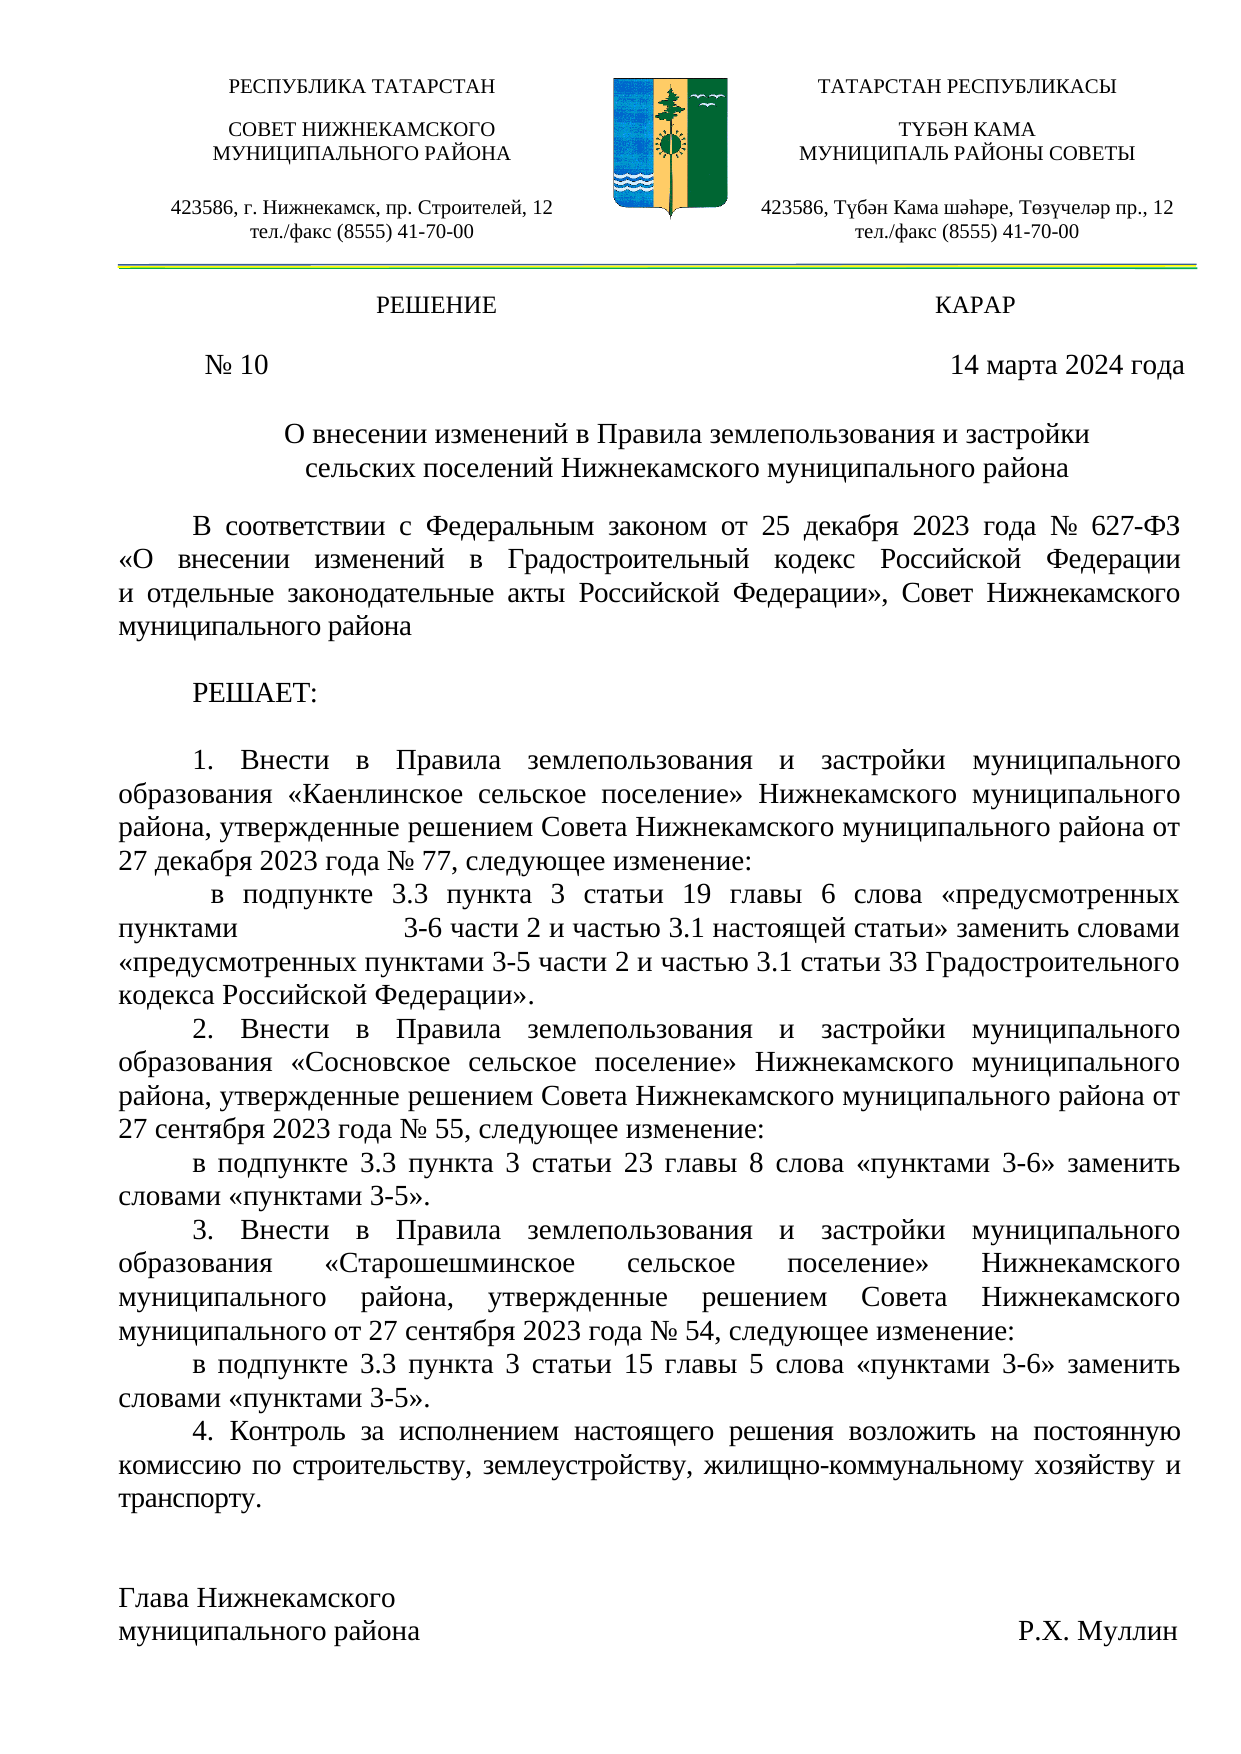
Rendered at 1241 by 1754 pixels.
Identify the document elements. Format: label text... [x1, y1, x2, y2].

text РЕШАЕТ: [118, 675, 1181, 709]
table_header РЕСПУБЛИКА ТАТАРСТАН СОВЕТ НИЖНЕКАМСКОГО МУНИЦИПАЛЬНОГО РАЙОНА 423586, г. Нижнекамск, пр. Строителей, 12 тел./факс (8555) 41-70-00 [118, 74, 605, 261]
text сельских поселений Нижнекамского муниципального района [118, 450, 1181, 484]
table_header ТАТАРСТАН РЕСПУБЛИКАСЫ ТҮБӘН КАМА МУНИЦИПАЛЬ РАЙОНЫ СОВЕТЫ 423586, Түбән Кама шәһәре, Төзүчеләр пр., 12 тел./факс (8555) 41-70-00 [738, 74, 1196, 261]
text в подпункте 3.3 пункта 3 статьи 19 главы 6 слова «предусмотренных пунктами 3-6 части 2 и частью 3.1 настоящей статьи» заменить словами «предусмотренных пунктами 3-5 части 2 и частью 3.1 статьи 33 Градостроительного кодекса Российской Федерации». [118, 877, 1181, 1011]
table_cell № 10 [118, 348, 679, 383]
text 2. Внести в Правила землепользования и застройки муниципального образования «Сосновское сельское поселение» Нижнекамского муниципального района, утвержденные решением Совета Нижнекамского муниципального района от 27 сентября 2023 года № 55, следующее изменение: [118, 1011, 1181, 1145]
text в подпункте 3.3 пункта 3 статьи 23 главы 8 слова «пунктами 3-6» заменить словами «пунктами 3-5». [118, 1145, 1181, 1212]
text 3. Внести в Правила землепользования и застройки муниципального образования «Старошешминское сельское поселение» Нижнекамского муниципального района, утвержденные решением Совета Нижнекамского муниципального от 27 сентября 2023 года № 54, следующее изменение: [118, 1212, 1181, 1346]
table_header [605, 74, 738, 261]
text 1. Внести в Правила землепользования и застройки муниципального образования «Каенлинское сельское поселение» Нижнекамского муниципального района, утвержденные решением Совета Нижнекамского муниципального района от 27 декабря 2023 года № 77, следующее изменение: [118, 742, 1181, 877]
picture [605, 73, 736, 224]
text Глава Нижнекамского [118, 1580, 1181, 1613]
text 4. Контроль за исполнением настоящего решения возложить на постоянную комиссию по строительству, землеустройству, жилищно-коммунальному хозяйству и транспорту. [118, 1413, 1181, 1514]
text В соответствии с Федеральным законом от 25 декабря 2023 года № 627-ФЗ «О внесении изменений в Градостроительный кодекс Российской Федерации и отдельные законодательные акты Российской Федерации», Совет Нижнекамского муниципального района [118, 508, 1181, 642]
table_cell 14 марта 2024 года [679, 348, 1196, 383]
text О внесении изменений в Правила землепользования и застройки [118, 417, 1181, 450]
table_header КАРАР [679, 290, 1196, 347]
table_header РЕШЕНИЕ [118, 290, 679, 347]
text в подпункте 3.3 пункта 3 статьи 15 главы 5 слова «пунктами 3-6» заменить словами «пунктами 3-5». [118, 1346, 1181, 1413]
text муниципального района Р.Х. Муллин [118, 1613, 1181, 1647]
